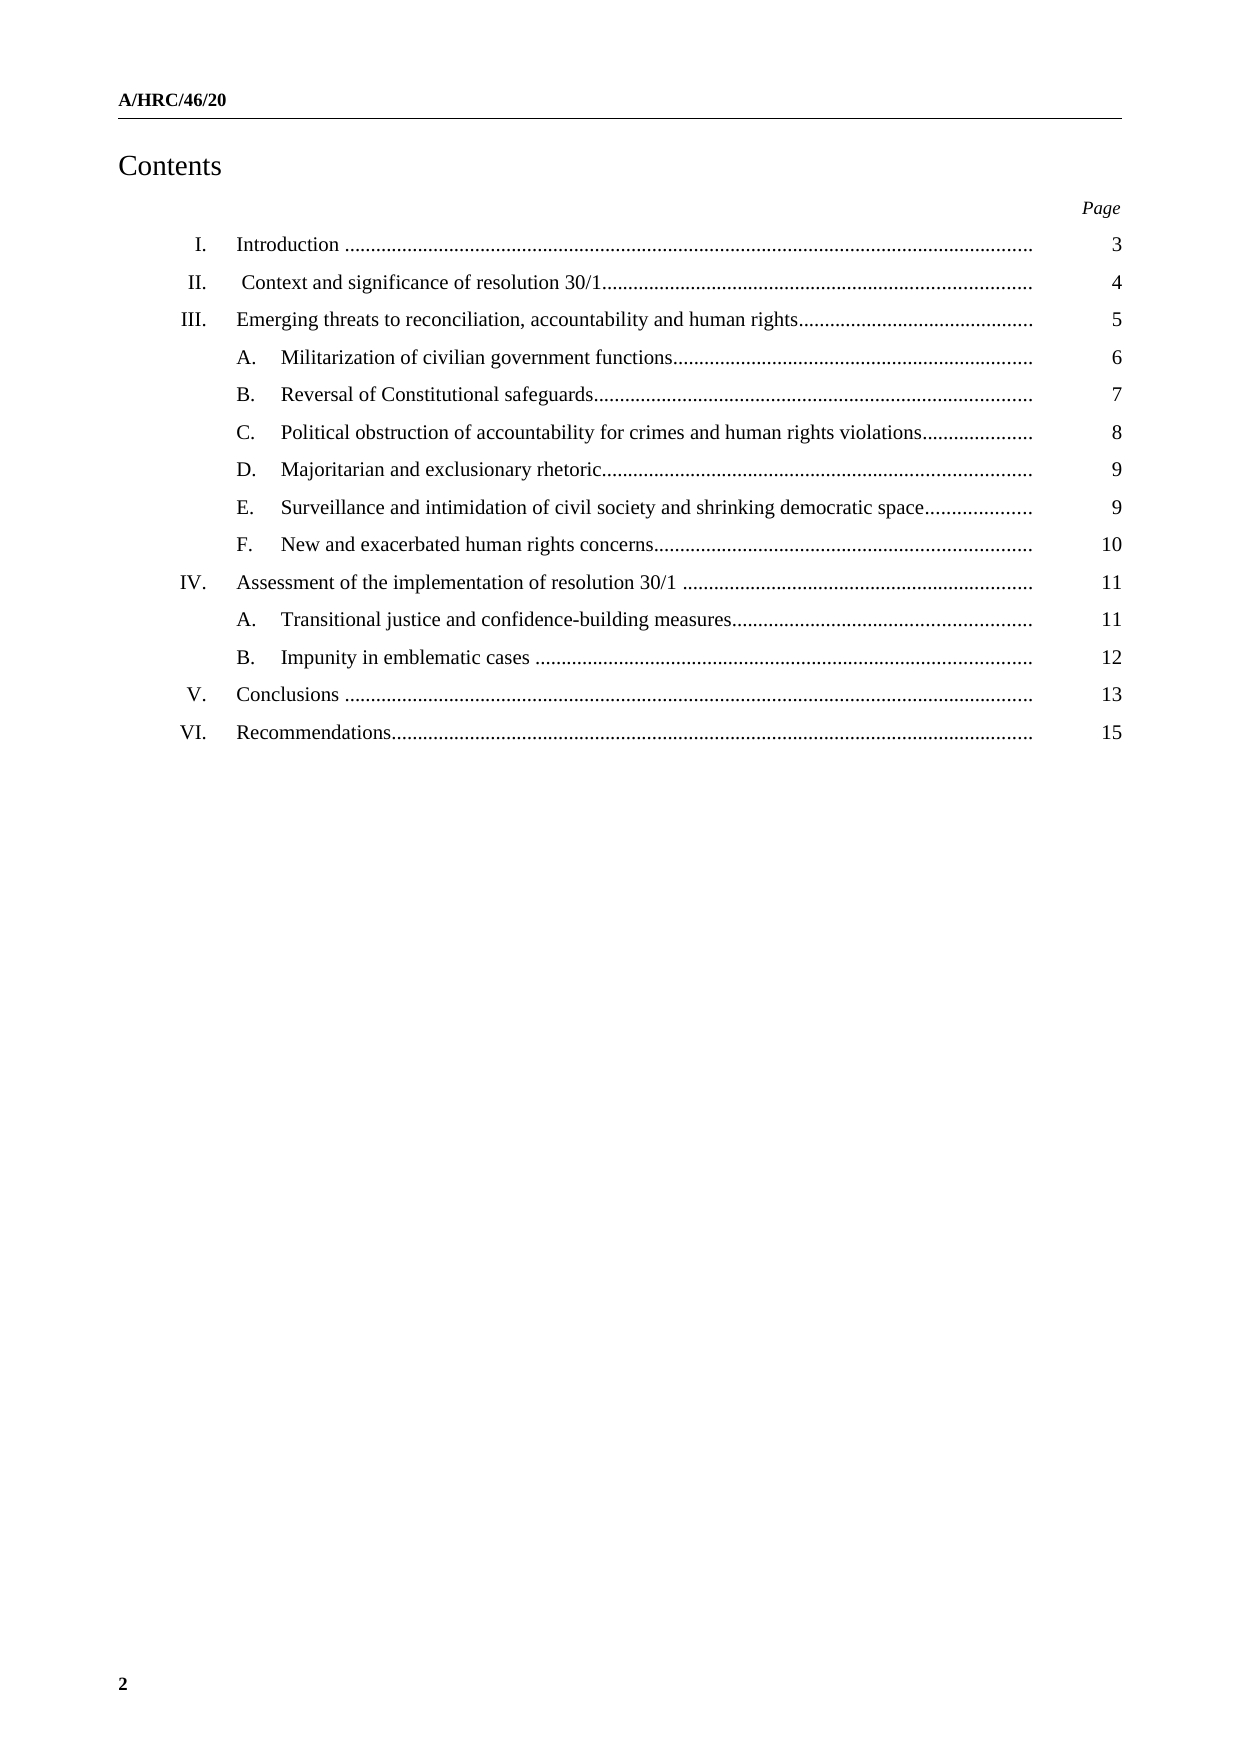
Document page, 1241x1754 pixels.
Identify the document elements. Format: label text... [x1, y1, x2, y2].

text A. Militarization of civilian government functions 6 [118, 344, 1122, 369]
text V. Conclusions 13 [118, 681, 1122, 706]
text B. Impunity in emblematic cases 12 [118, 644, 1122, 669]
text II. Context and significance of resolution 30/1 4 [118, 269, 1122, 294]
text B. Reversal of Constitutional safeguards 7 [118, 381, 1122, 406]
text A. Transitional justice and confidence-building measures 11 [118, 606, 1122, 631]
text VI. Recommendations 15 [118, 719, 1122, 744]
text D. Majoritarian and exclusionary rhetoric 9 [118, 456, 1122, 481]
text Contents [118, 148, 1122, 181]
text C. Political obstruction of accountability for crimes and human rights violations 8 [118, 419, 1122, 444]
text F. New and exacerbated human rights concerns 10 [118, 531, 1122, 556]
text I. Introduction 3 [118, 231, 1122, 256]
text IV. Assessment of the implementation of resolution 30/1 11 [118, 569, 1122, 594]
text E. Surveillance and intimidation of civil society and shrinking democratic space 9 [118, 494, 1122, 519]
text Page [148, 194, 1122, 219]
text III. Emerging threats to reconciliation, accountability and human rights 5 [118, 306, 1122, 331]
